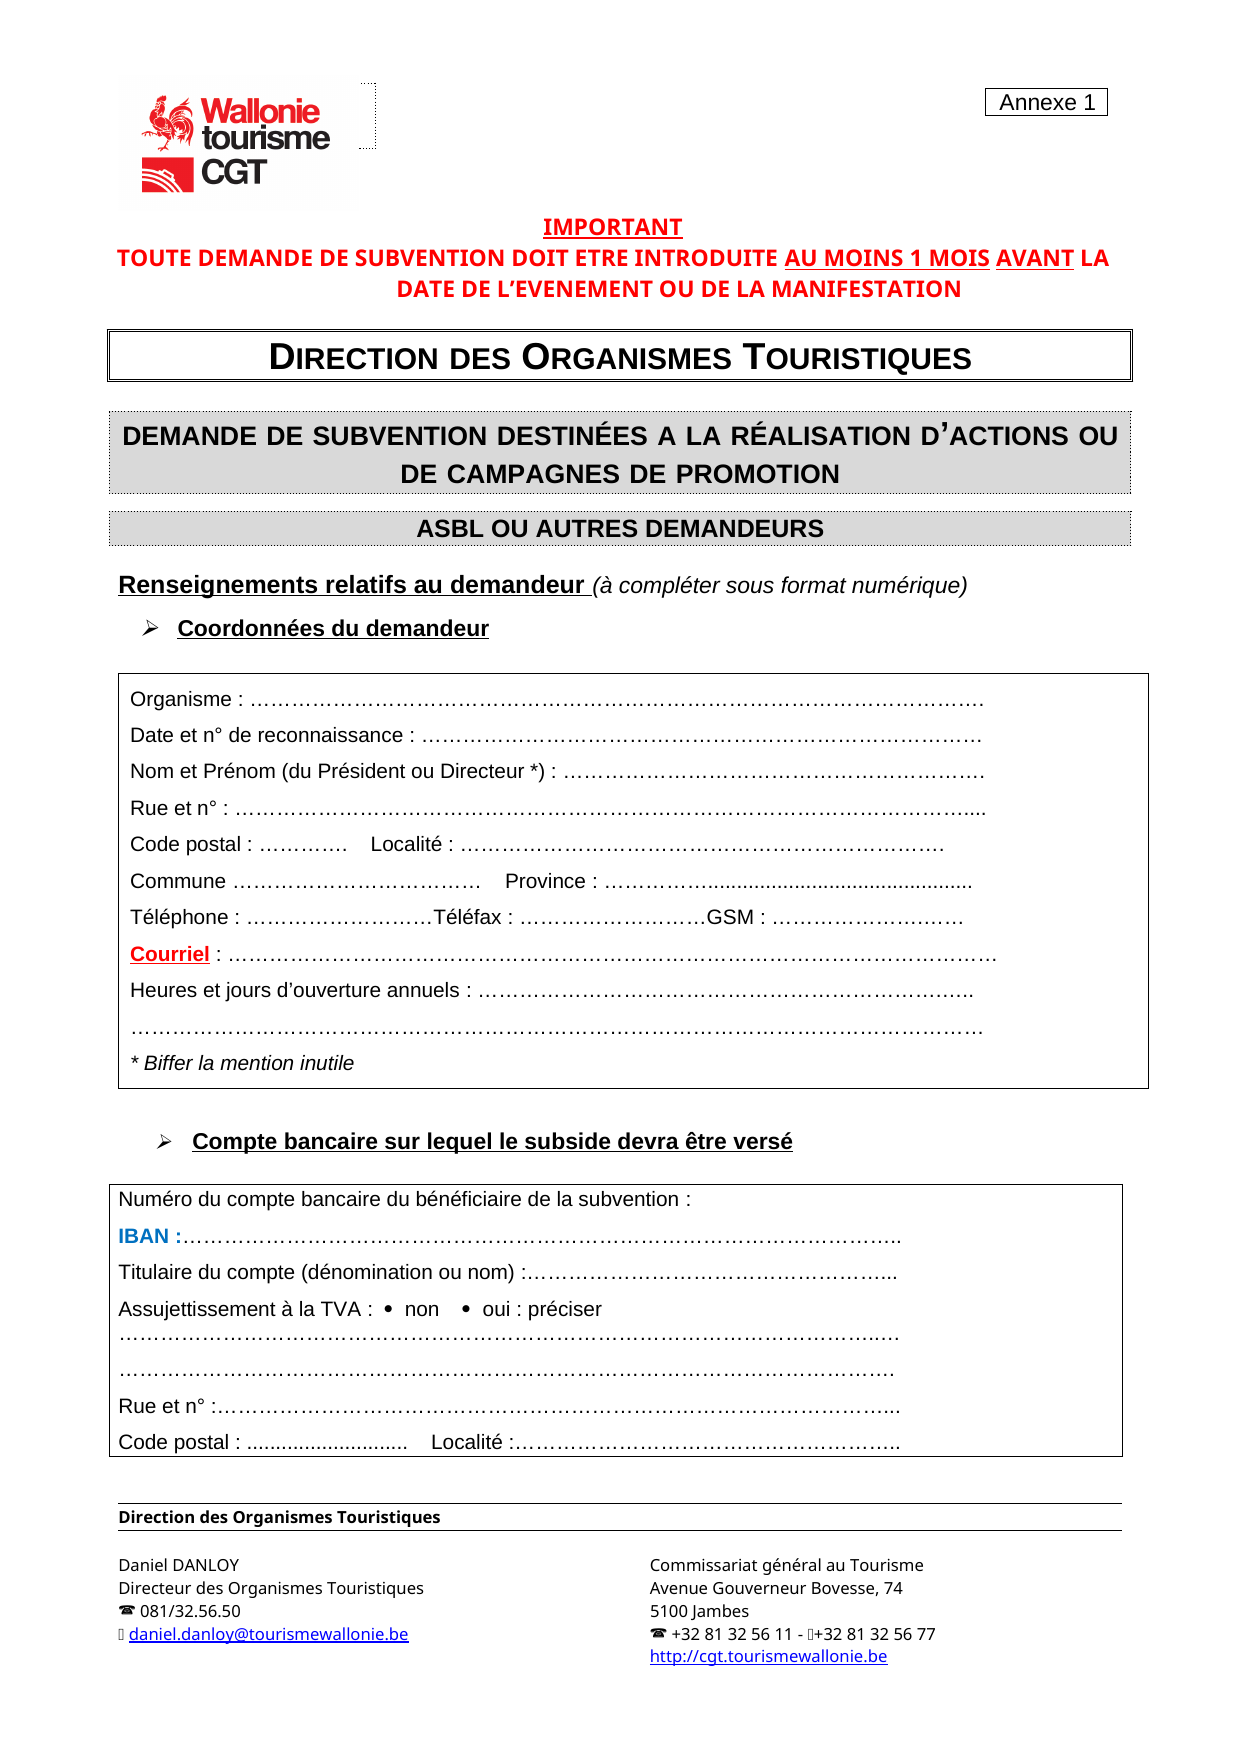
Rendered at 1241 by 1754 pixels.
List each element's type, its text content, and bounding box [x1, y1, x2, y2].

text Rue et n° :……………………………………………………………………………………... [110, 1390, 1122, 1417]
picture [118, 75, 359, 211]
text Titulaire du compte (dénomination ou nom) :……………………………………………... [110, 1257, 1122, 1284]
text demande de subvention destinées a la réalisation d’actions ou de campagnes de promotion [109, 411, 1131, 494]
text Numéro du compte bancaire du bénéficiaire de la subvention : [110, 1185, 1122, 1211]
subtitle Code postal : ............................ Localité :……………………………………………….. [110, 1427, 1122, 1456]
text Assujettissement à la TVA : non oui : préciser ………………………………………………………………………………………………..… [110, 1293, 1122, 1344]
text http://cgt.tourismewallonie.be [118, 1645, 1122, 1668]
text 081/32.56.50 5100 Jambes [118, 1599, 982, 1622]
text Renseignements relatifs au demandeur (à compléter sous format numérique) [118, 570, 1122, 599]
list Compte bancaire sur lequel le subside devra être versé [154, 1128, 1122, 1155]
list Coordonnées du demandeur [140, 615, 1122, 642]
text IBAN :………………………………………………………………………………………….. [110, 1220, 1122, 1247]
text daniel.danloy@tourismewallonie.be +32 81 32 56 11 - +32 81 32 56 77 [118, 1622, 1122, 1645]
subtitle Direction des Organismes Touristiques [110, 332, 1130, 379]
text Daniel DANLOY Commissariat général au Tourisme Directeur des Organismes Touristiques Avenue Gouverneur Bovesse, 74 [118, 1554, 1122, 1599]
text …………………………………………………………………………………………………. [110, 1354, 1122, 1381]
table_header Organisme : ……………………………………………………………………………………………. Date et n° de reconnaissance : ……………………………………………………………………… Nom et Prénom (du Président ou Directeur *) : ……………………………………………………. Rue et n° : …………………………………………………………………………………………….... Code postal : …………. Localité : ……………………………………………………………. Commune ……………………………… Province : …………….............................................. Téléphone : ………………………Téléfax : ………………………GSM : ………………….…… Courriel : ………………………………………………………………………………………………… Heures et jours d’ouverture annuels : ………………………………………………………….….. …………………………………………………………………………………………………………… * Biffer la mention inutile [119, 674, 1148, 1087]
text ASBL OU AUTRES DEMANDEURS [109, 511, 1131, 546]
text Direction des Organismes Touristiques [118, 1504, 1122, 1530]
